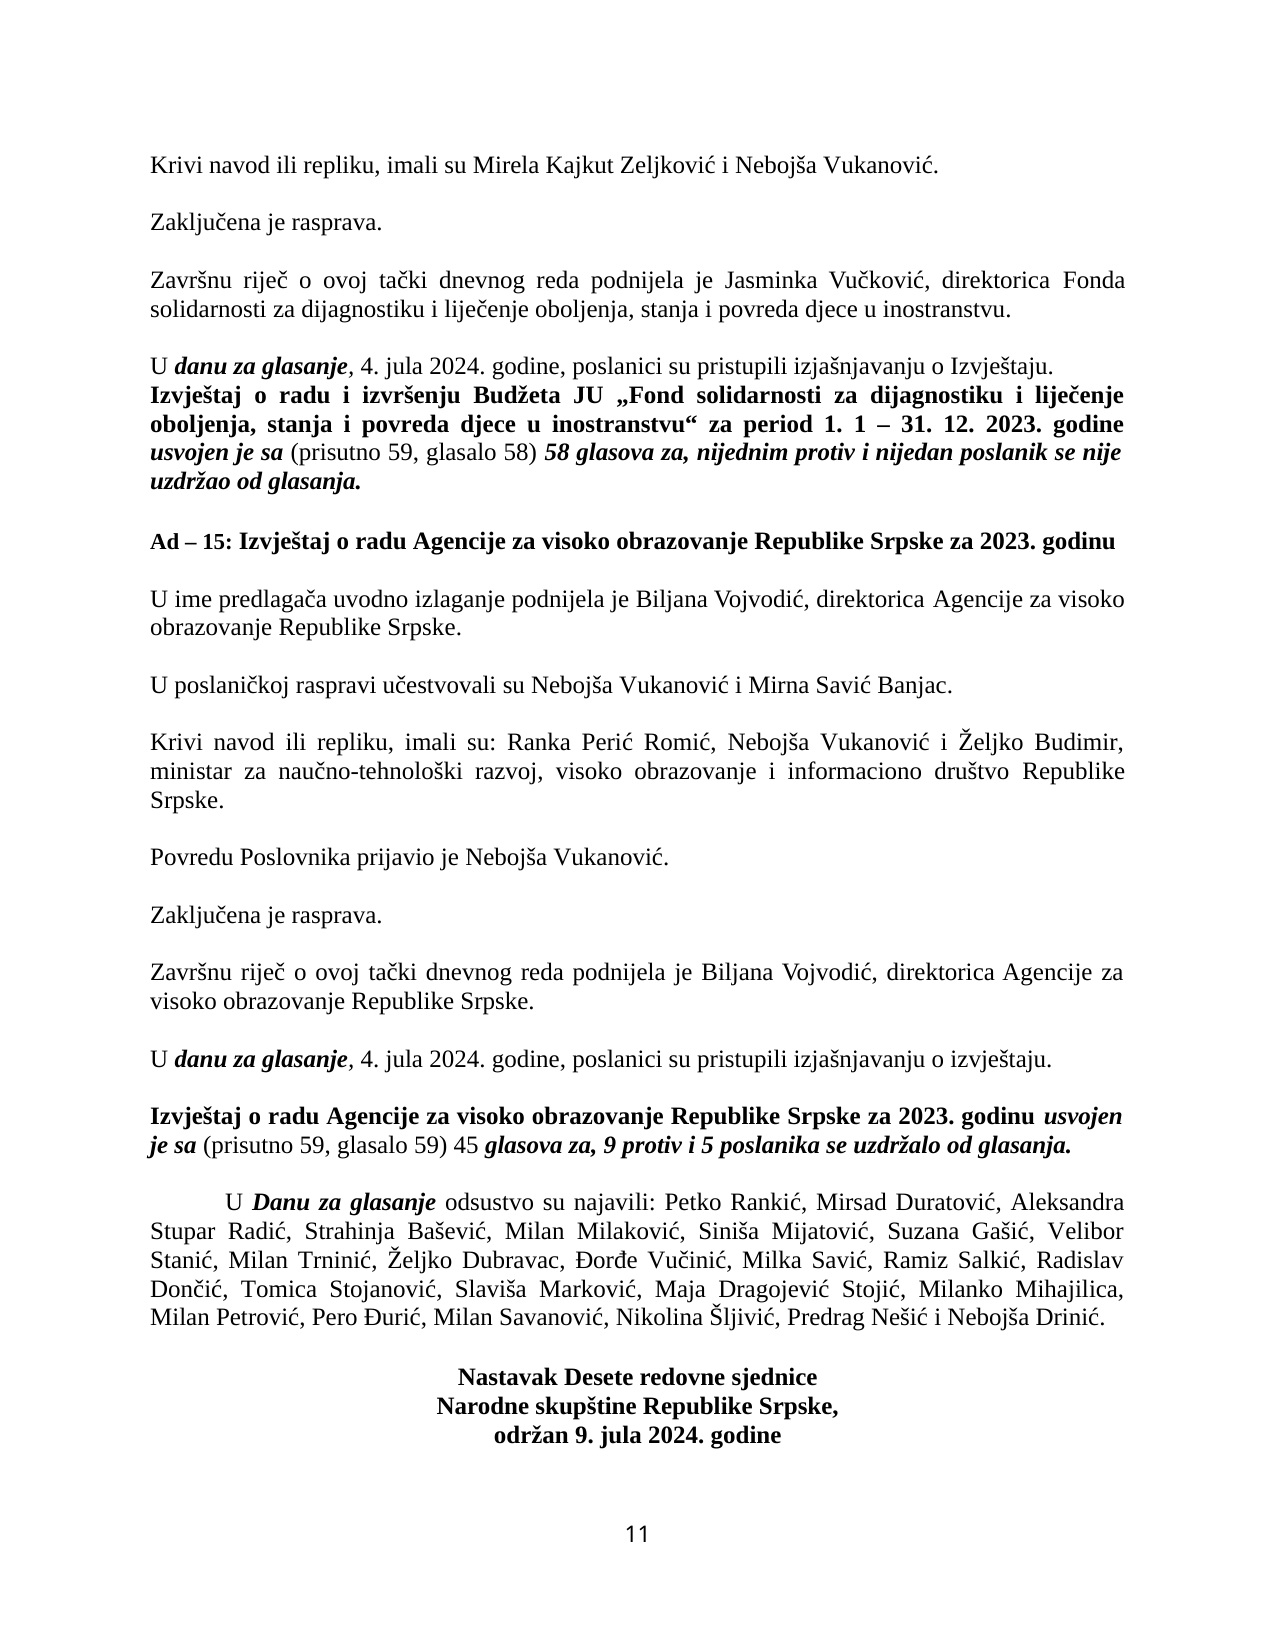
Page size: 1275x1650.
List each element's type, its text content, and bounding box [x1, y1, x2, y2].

text U danu za glasanje, 4. jula 2024. godine, poslanici su pristupili izjašnjavanju o izvještaju. [150, 1044, 1125, 1072]
text Završnu riječ o ovoj tački dnevnog reda podnijela je Biljana Vojvodić, direktorica Agencije za visoko obrazovanje Republike Srpske. [150, 957, 1125, 1015]
text Izvještaj o radu Agencije za visoko obrazovanje Republike Srpske za 2023. godinu usvojen je sa (prisutno 59, glasalo 59) 45 glasova za, 9 protiv i 5 poslanika se uzdržalo od glasanja. [150, 1101, 1125, 1159]
text Zaključena je rasprava. [150, 900, 1125, 929]
text Nastavak Desete redovne sjednice [150, 1362, 1125, 1391]
text Zaključena je rasprava. [150, 207, 1125, 236]
text Povredu Poslovnika prijavio je Nebojša Vukanović. [150, 842, 1125, 871]
text Ad – 15: Izvještaj o radu Agencije za visoko obrazovanje Republike Srpske za 2023. godinu [150, 526, 1125, 555]
text Krivi navod ili repliku, imali su: Ranka Perić Romić, Nebojša Vukanović i Željko Budimir, ministar za naučno-tehnološki razvoj, visoko obrazovanje i informaciono društvo Republike Srpske. [150, 727, 1125, 814]
text U poslaničkoj raspravi učestvovali su Nebojša Vukanović i Mirna Savić Banjac. [150, 670, 1125, 699]
text održan 9. jula 2024. godine [150, 1420, 1125, 1449]
text Izvještaj o radu i izvršenju Budžeta JU „Fond solidarnosti za dijagnostiku i liječenje oboljenja, stanja i povreda djece u inostranstvu“ za period 1. 1 – 31. 12. 2023. godine usvojen je sa (prisutno 59, glasalo 58) 58 glasova za, nijednim protiv i nijedan poslanik se nije uzdržao od glasanja. [150, 380, 1125, 495]
text Narodne skupštine Republike Srpske, [150, 1391, 1125, 1420]
text U danu za glasanje, 4. jula 2024. godine, poslanici su pristupili izjašnjavanju o Izvještaju. [150, 351, 1125, 380]
text U ime predlagača uvodno izlaganje podnijela je Biljana Vojvodić, direktorica Agencije za visoko obrazovanje Republike Srpske. [150, 584, 1125, 641]
text Krivi navod ili repliku, imali su Mirela Kajkut Zeljković i Nebojša Vukanović. [150, 150, 1125, 179]
text Završnu riječ o ovoj tački dnevnog reda podnijela je Jasminka Vučković, direktorica Fonda solidarnosti za dijagnostiku i liječenje oboljenja, stanja i povreda djece u inostranstvu. [150, 265, 1125, 322]
text U Danu za glasanje odsustvo su najavili: Petko Rankić, Mirsad Duratović, Aleksandra Stupar Radić, Strahinja Bašević, Milan Milaković, Siniša Mijatović, Suzana Gašić, Velibor Stanić, Milan Trninić, Željko Dubravac, Đorđe Vučinić, Milka Savić, Ramiz Salkić, Radislav Dončić, Tomica Stojanović, Slaviša Marković, Maja Dragojević Stojić, Milanko Mihajilica, Milan Petrović, Pero Đurić, Milan Savanović, Nikolina Šljivić, Predrag Nešić i Nebojša Drinić. [150, 1187, 1125, 1331]
